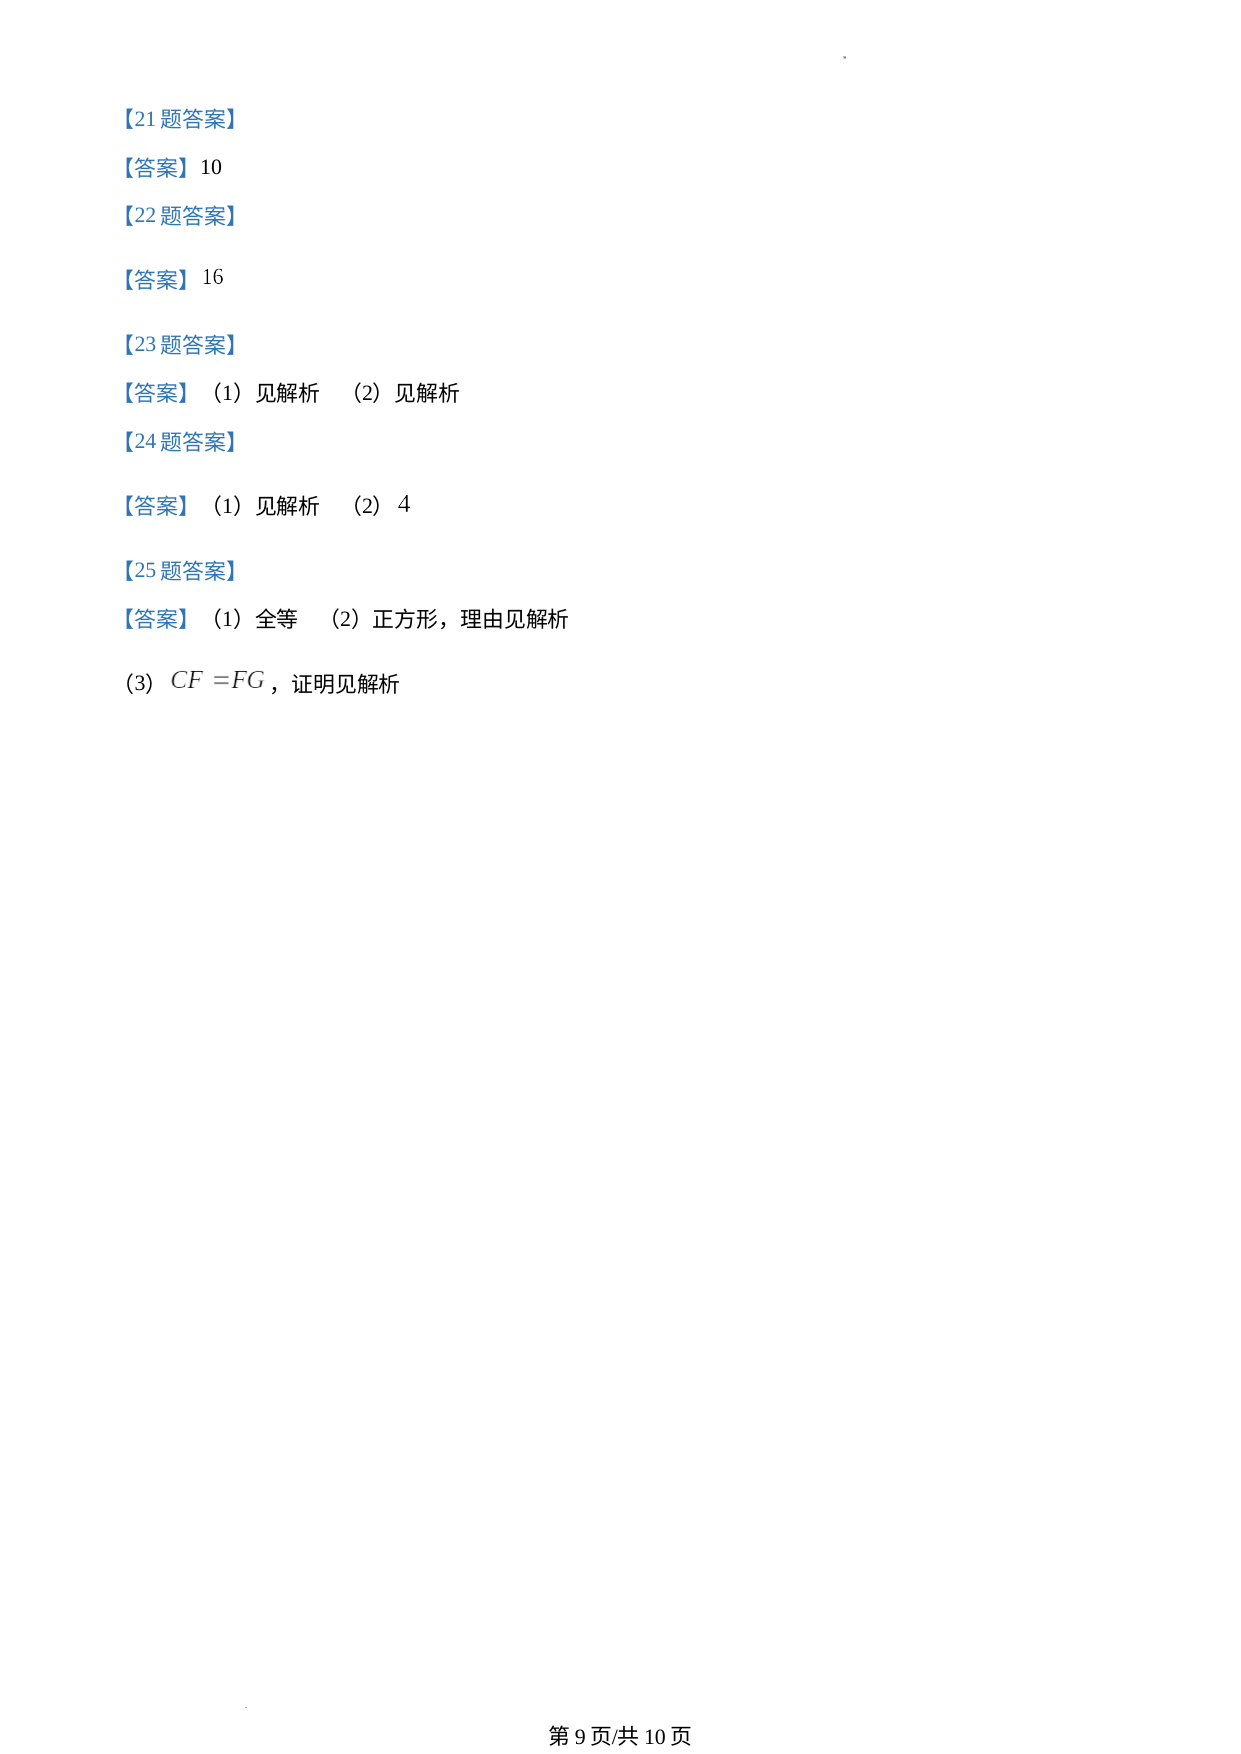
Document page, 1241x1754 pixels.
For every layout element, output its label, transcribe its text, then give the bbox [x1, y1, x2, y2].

text 【21题答案】 [112, 102, 1128, 134]
text 【答案】（1）见解析 （2）见解析 [112, 376, 1128, 408]
text 【25题答案】 [112, 553, 1128, 586]
text 【23题答案】 [112, 328, 1128, 360]
text （3），证明见解析 [112, 650, 1128, 715]
text 【22题答案】 [112, 198, 1128, 231]
text 【答案】10 [112, 150, 1128, 183]
text 【答案】 [112, 247, 1128, 312]
text 【答案】（1）全等 （2）正方形，理由见解析 [112, 602, 1128, 634]
text 【答案】（1）见解析 （2） [112, 473, 1128, 538]
text 【24题答案】 [112, 424, 1128, 457]
